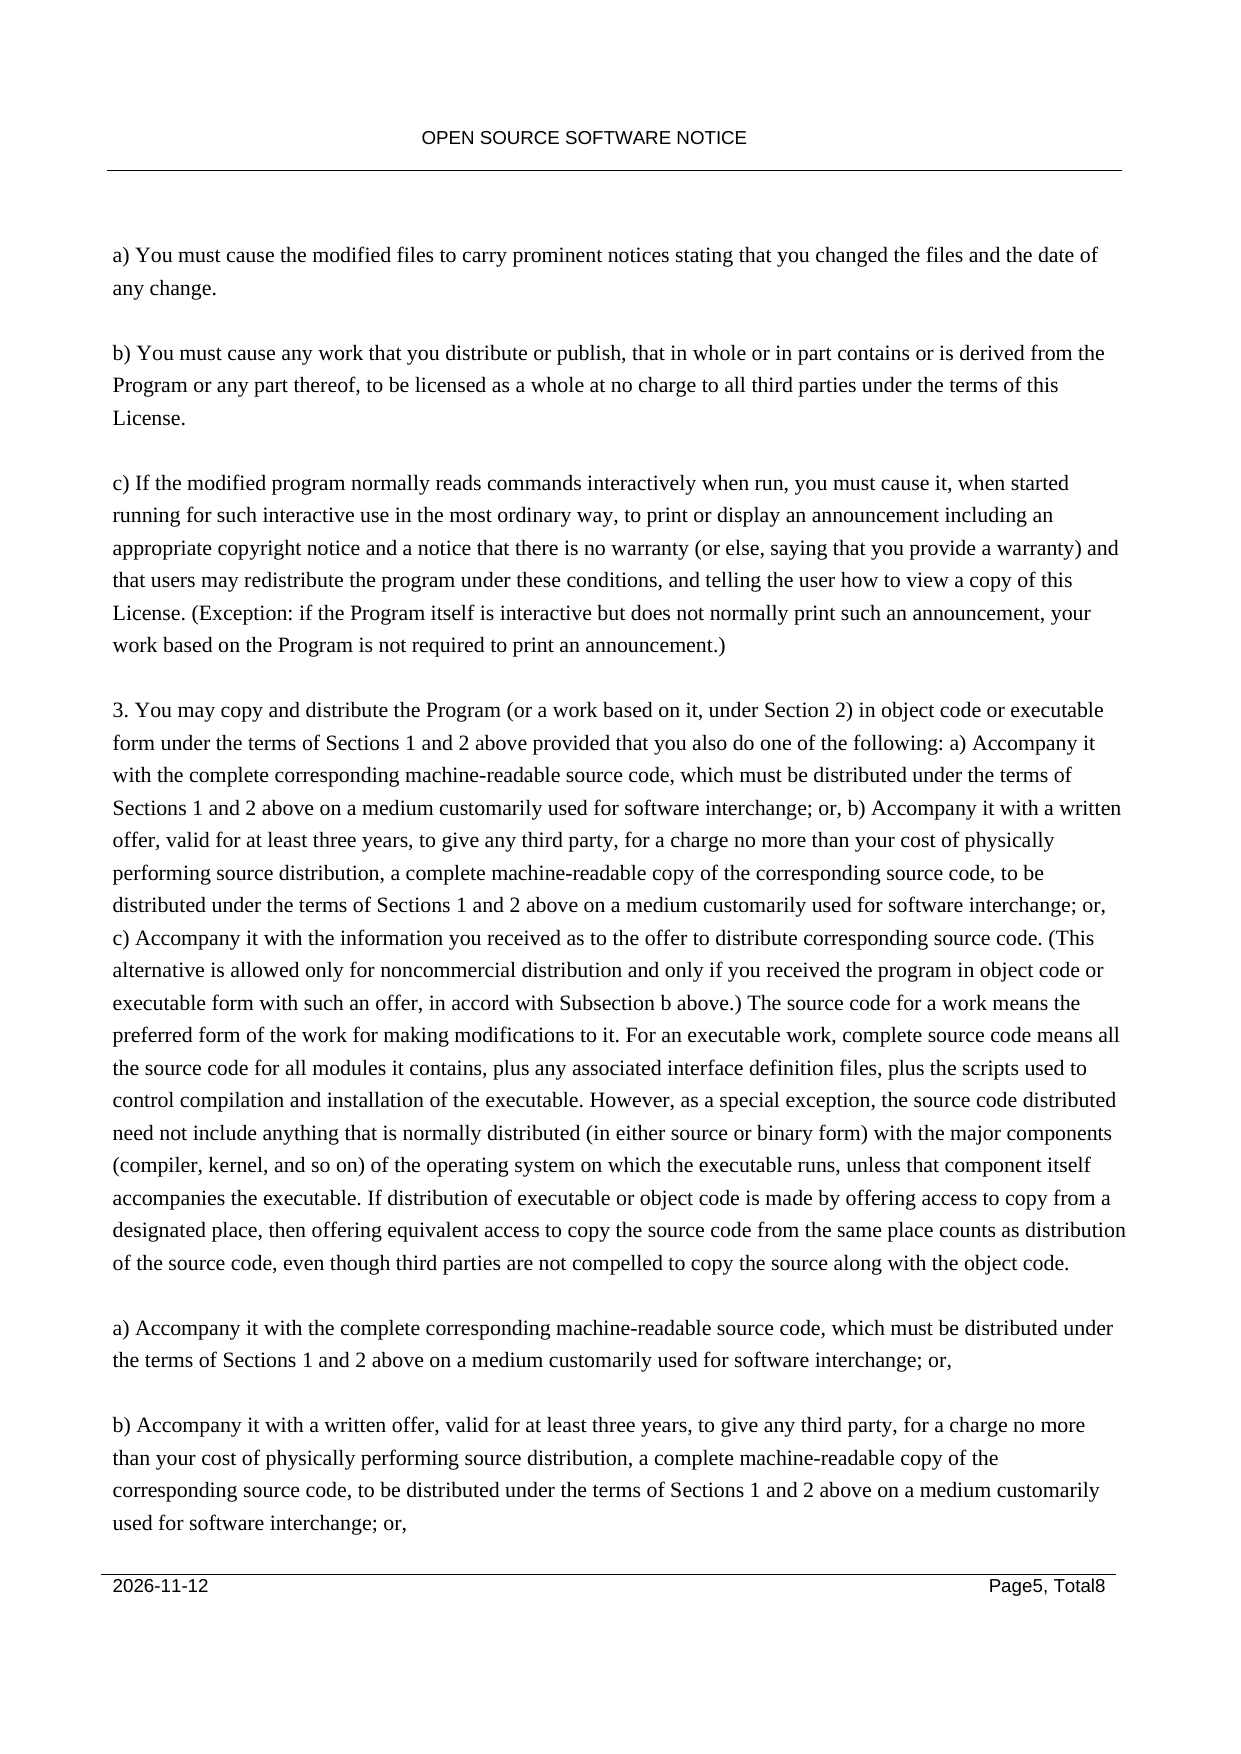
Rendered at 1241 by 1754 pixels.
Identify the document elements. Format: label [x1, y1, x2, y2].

text [112, 206, 1128, 1539]
